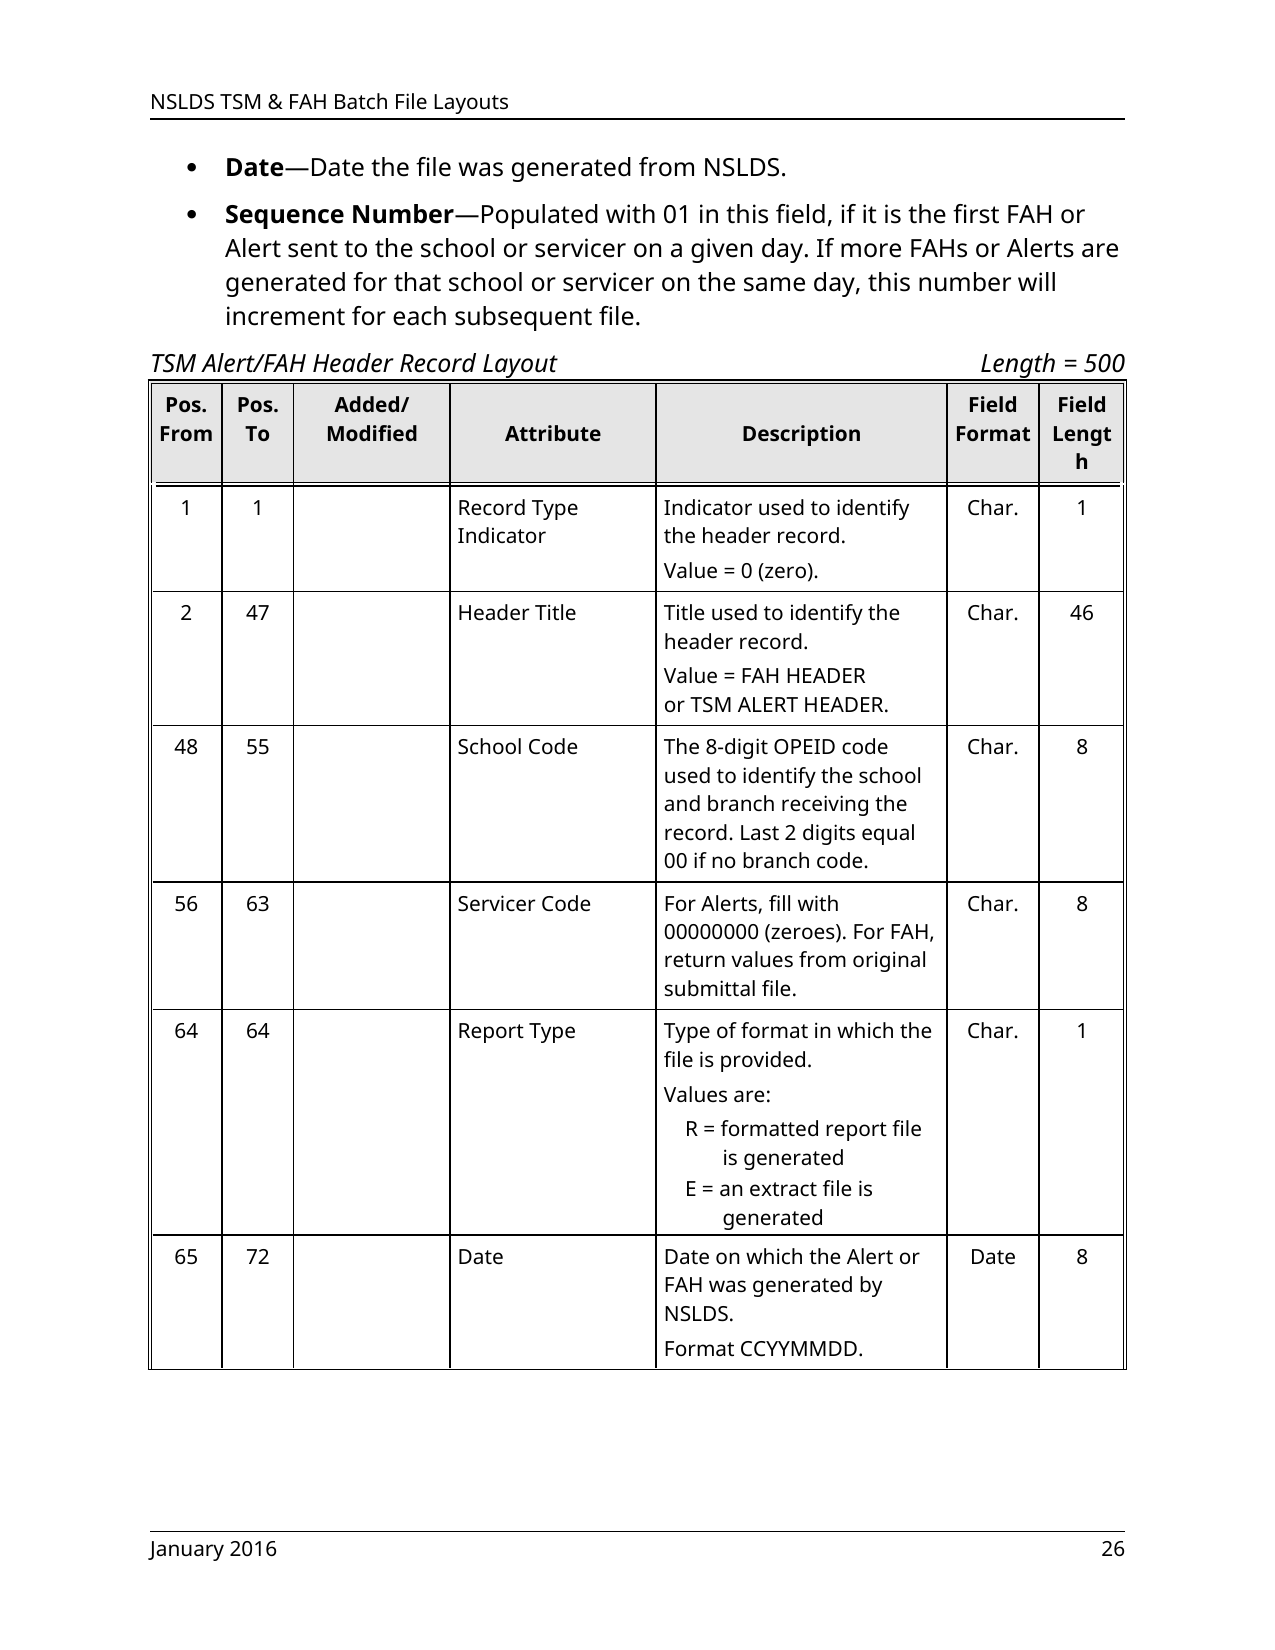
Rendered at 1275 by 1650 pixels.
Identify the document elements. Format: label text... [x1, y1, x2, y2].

table_cell 1 [1040, 1010, 1123, 1234]
table_cell 8 [1040, 1236, 1123, 1368]
table_cell 1 [1040, 482, 1125, 591]
table_cell Type of format in which the file is provided. Values are: R = formatted report file is generated E = an extract file is generated [657, 1010, 946, 1234]
table_cell 48 [152, 726, 221, 881]
table_cell 72 [223, 1236, 293, 1368]
table_cell 8 [1040, 726, 1123, 881]
table_cell [294, 487, 449, 591]
table_cell For Alerts, fill with 00000000 (zeroes). For FAH, return values from original submittal file. [657, 883, 946, 1009]
table_cell Char. [948, 726, 1038, 881]
table_cell 63 [223, 883, 293, 1009]
table_cell Report Type [451, 1010, 655, 1234]
table_cell 64 [152, 1010, 221, 1234]
table_cell 55 [223, 726, 293, 881]
table_cell 2 [152, 592, 221, 725]
table_header Added/ Modified [294, 384, 449, 482]
table_cell 65 [152, 1235, 221, 1368]
table_cell [294, 592, 449, 725]
table_cell 56 [152, 882, 221, 1009]
table_cell Date [451, 1236, 655, 1368]
table_cell 64 [223, 1010, 293, 1234]
table_cell School Code [451, 726, 655, 881]
table_cell Title used to identify the header record. Value = FAH HEADER or TSM ALERT HEADER. [657, 592, 946, 725]
table_header Description [657, 384, 946, 482]
table_cell [294, 1236, 449, 1368]
table_cell Date [948, 1236, 1038, 1368]
table_header Attribute [451, 384, 655, 482]
table_cell Char. [948, 487, 1038, 591]
table_cell Header Title [451, 592, 655, 725]
list Sequence Number—Populated with 01 in this field, if it is the first FAH or Alert sent to the school or servicer on a given day. If more FAHs or Alerts are generated for that school or servicer on the same day, this number will increment for each subsequent file. [187, 197, 1125, 333]
table_cell [294, 1010, 449, 1234]
table_cell 47 [223, 592, 293, 725]
table_cell [294, 883, 449, 1009]
table_header Pos. To [223, 384, 293, 482]
table_cell Char. [948, 1010, 1038, 1234]
table_cell Char. [948, 592, 1038, 725]
table_cell 1 [150, 482, 221, 591]
list Date—Date the file was generated from NSLDS. [187, 150, 1125, 184]
subtitle TSM Alert/FAH Header Record Layout Length = 500 [150, 345, 1125, 379]
table_cell Char. [948, 883, 1038, 1009]
table_cell Servicer Code [451, 883, 655, 1009]
table_cell 8 [1040, 883, 1123, 1009]
table_cell Record Type Indicator [451, 487, 655, 591]
table_header Field Length [1040, 384, 1123, 482]
table_header Pos. From [152, 384, 221, 482]
table_cell 1 [223, 487, 293, 591]
table_cell Indicator used to identify the header record. Value = 0 (zero). [657, 487, 946, 591]
table_cell Date on which the Alert or FAH was generated by NSLDS. Format CCYYMMDD. [657, 1236, 946, 1368]
table_cell [294, 726, 449, 881]
table_cell 46 [1040, 592, 1123, 725]
table_cell The 8-digit OPEID code used to identify the school and branch receiving the record. Last 2 digits equal 00 if no branch code. [657, 726, 946, 881]
table_header Field Format [948, 384, 1038, 482]
